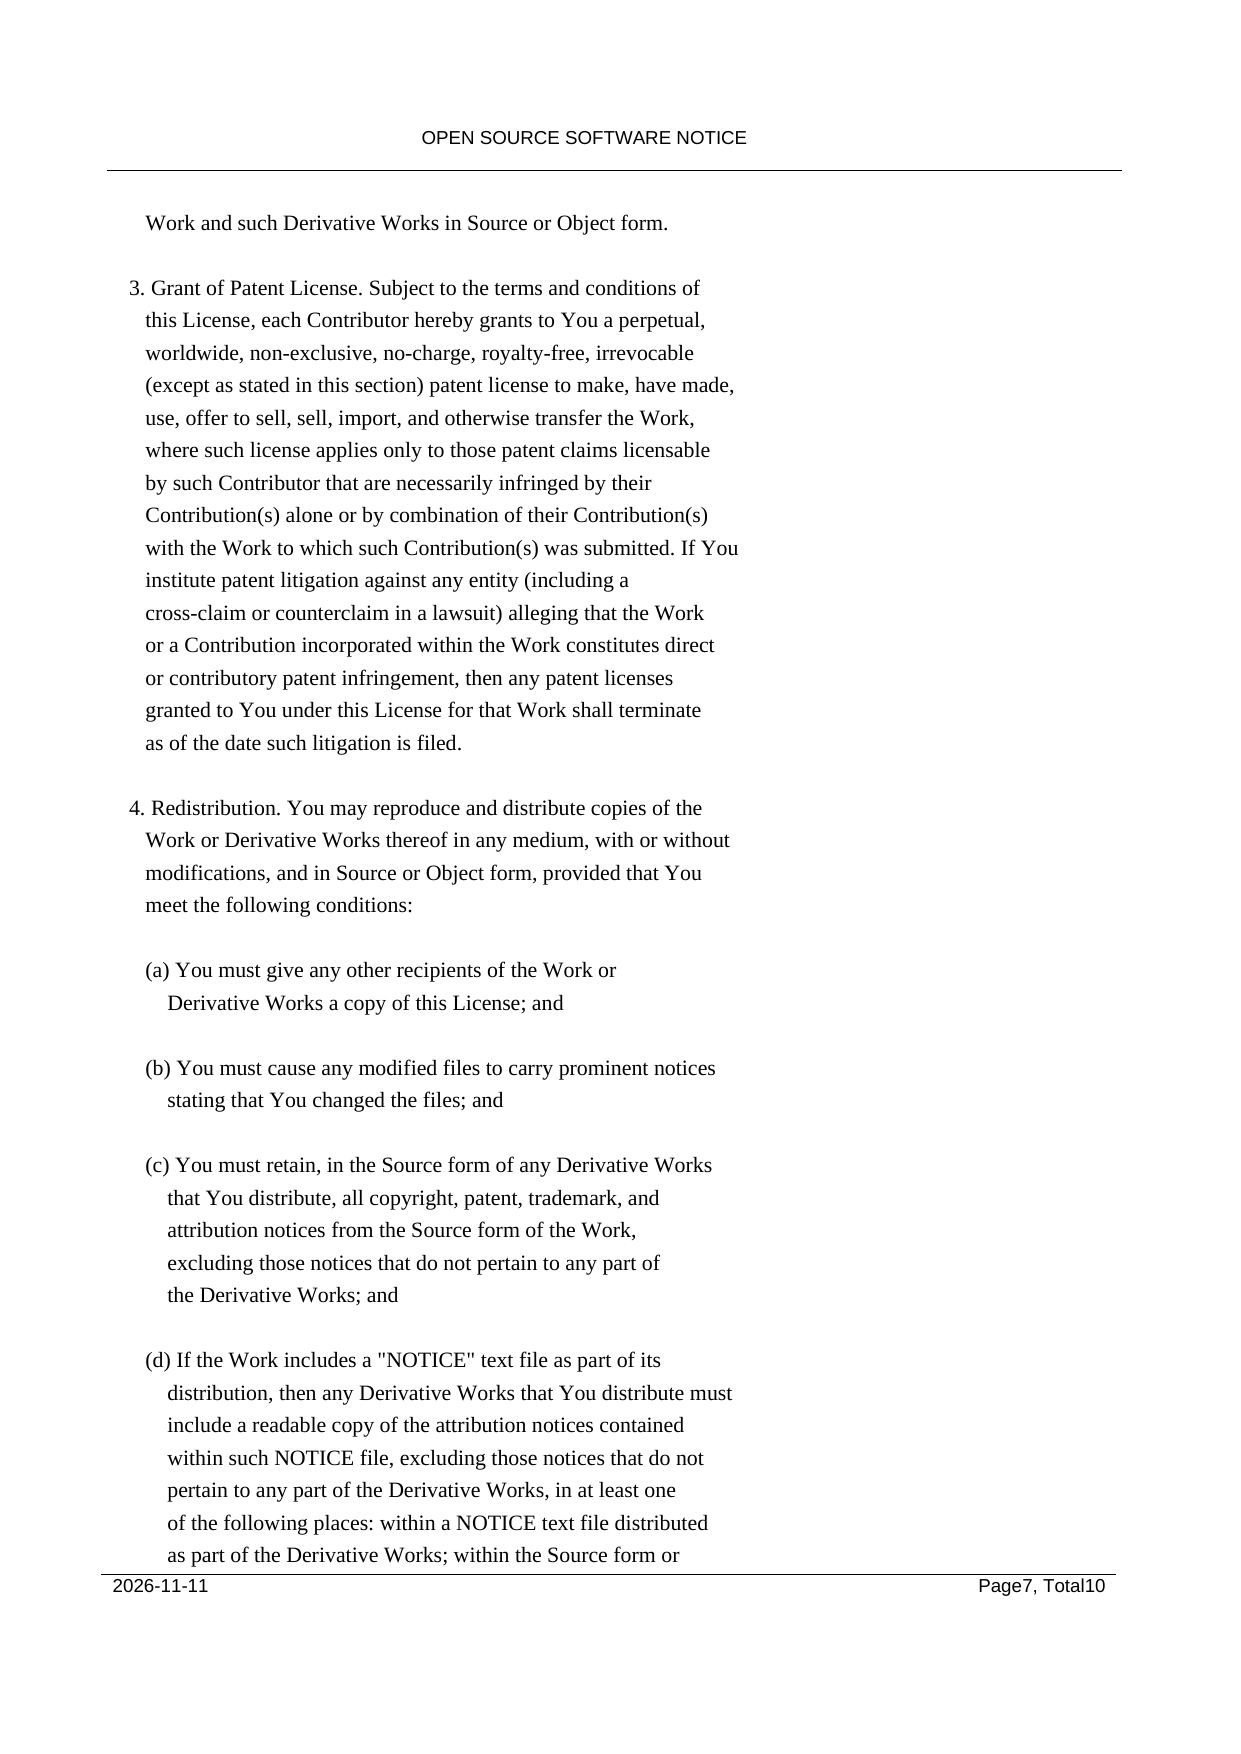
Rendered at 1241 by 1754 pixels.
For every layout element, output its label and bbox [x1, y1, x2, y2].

text [112, 206, 1128, 1571]
